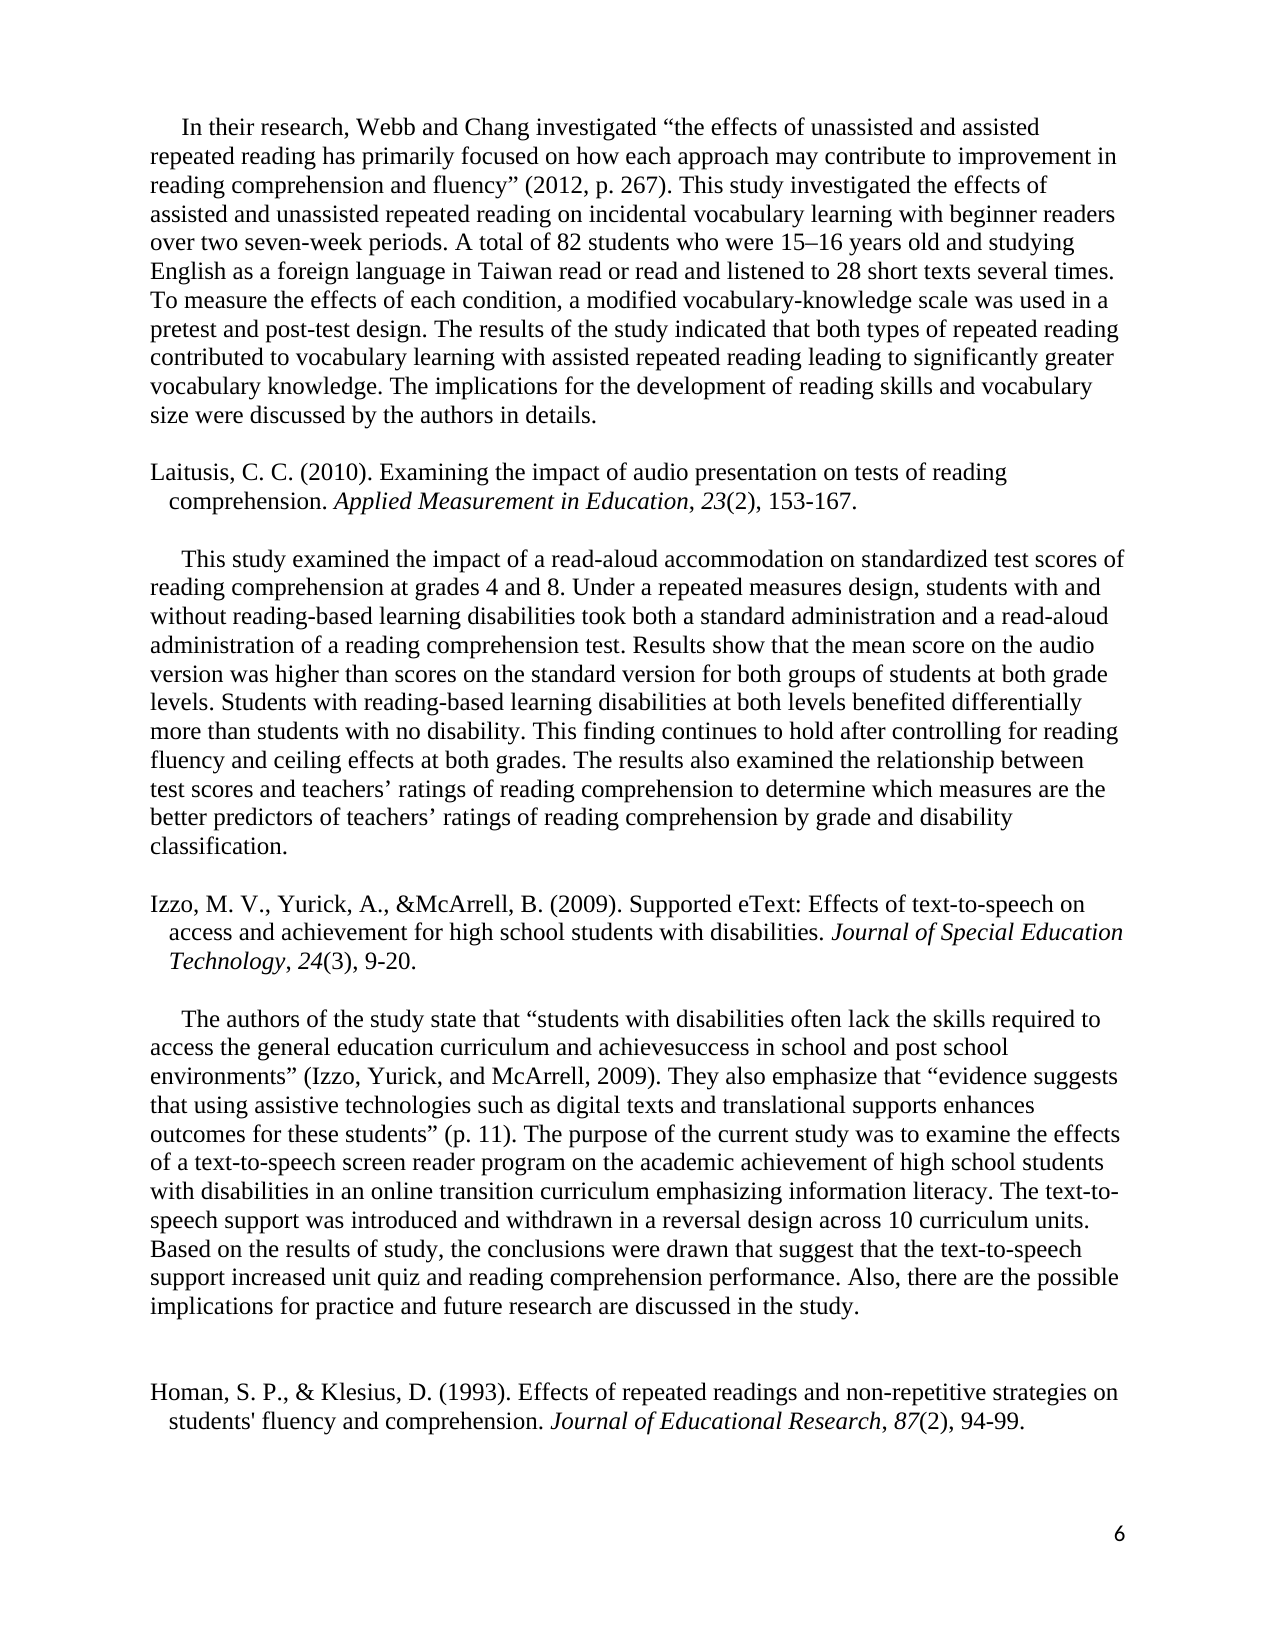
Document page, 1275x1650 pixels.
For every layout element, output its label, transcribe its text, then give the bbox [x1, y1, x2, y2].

text The authors of the study state that “students with disabilities often lack the skills required to access the general education curriculum and achievesuccess in school and post school environments” (Izzo, Yurick, and McArrell, 2009). They also emphasize that “evidence suggests that using assistive technologies such as digital texts and translational supports enhances outcomes for these students” (p. 11). The purpose of the current study was to examine the effects of a text-to-speech screen reader program on the academic achievement of high school students with disabilities in an online transition curriculum emphasizing information literacy. The text-to-speech support was introduced and withdrawn in a reversal design across 10 curriculum units. Based on the results of study, the conclusions were drawn that suggest that the text-to-speech support increased unit quiz and reading comprehension performance. Also, there are the possible implications for practice and future research are discussed in the study. [150, 1004, 1125, 1320]
text Izzo, M. V., Yurick, A., &McArrell, B. (2009). Supported eText: Effects of text-to-speech on [150, 889, 1125, 917]
text access and achievement for high school students with disabilities. Journal of Special Education [150, 917, 1125, 946]
text comprehension. Applied Measurement in Education, 23(2), 153-167. [150, 486, 1125, 515]
text Technology, 24(3), 9-20. [150, 946, 1125, 975]
text Laitusis, C. C. (2010). Examining the impact of audio presentation on tests of reading [150, 457, 1125, 486]
text Homan, S. P., & Klesius, D. (1993). Effects of repeated readings and non-repetitive strategies on [150, 1377, 1125, 1406]
text students' fluency and comprehension. Journal of Educational Research, 87(2), 94-99. [150, 1406, 1125, 1435]
text This study examined the impact of a read-aloud accommodation on standardized test scores of reading comprehension at grades 4 and 8. Under a repeated measures design, students with and without reading-based learning disabilities took both a standard administration and a read-aloud administration of a reading comprehension test. Results show that the mean score on the audio version was higher than scores on the standard version for both groups of students at both grade levels. Students with reading-based learning disabilities at both levels benefited differentially more than students with no disability. This finding continues to hold after controlling for reading fluency and ceiling effects at both grades. The results also examined the relationship between test scores and teachers’ ratings of reading comprehension to determine which measures are the better predictors of teachers’ ratings of reading comprehension by grade and disability classification. [150, 544, 1125, 860]
text In their research, Webb and Chang investigated “the effects of unassisted and assisted repeated reading has primarily focused on how each approach may contribute to improvement in reading comprehension and fluency” (2012, p. 267). This study investigated the effects of assisted and unassisted repeated reading on incidental vocabulary learning with beginner readers over two seven-week periods. A total of 82 students who were 15–16 years old and studying English as a foreign language in Taiwan read or read and listened to 28 short texts several times. To measure the effects of each condition, a modified vocabulary-knowledge scale was used in a pretest and post-test design. The results of the study indicated that both types of repeated reading contributed to vocabulary learning with assisted repeated reading leading to significantly greater vocabulary knowledge. The implications for the development of reading skills and vocabulary size were discussed by the authors in details. [150, 112, 1125, 429]
